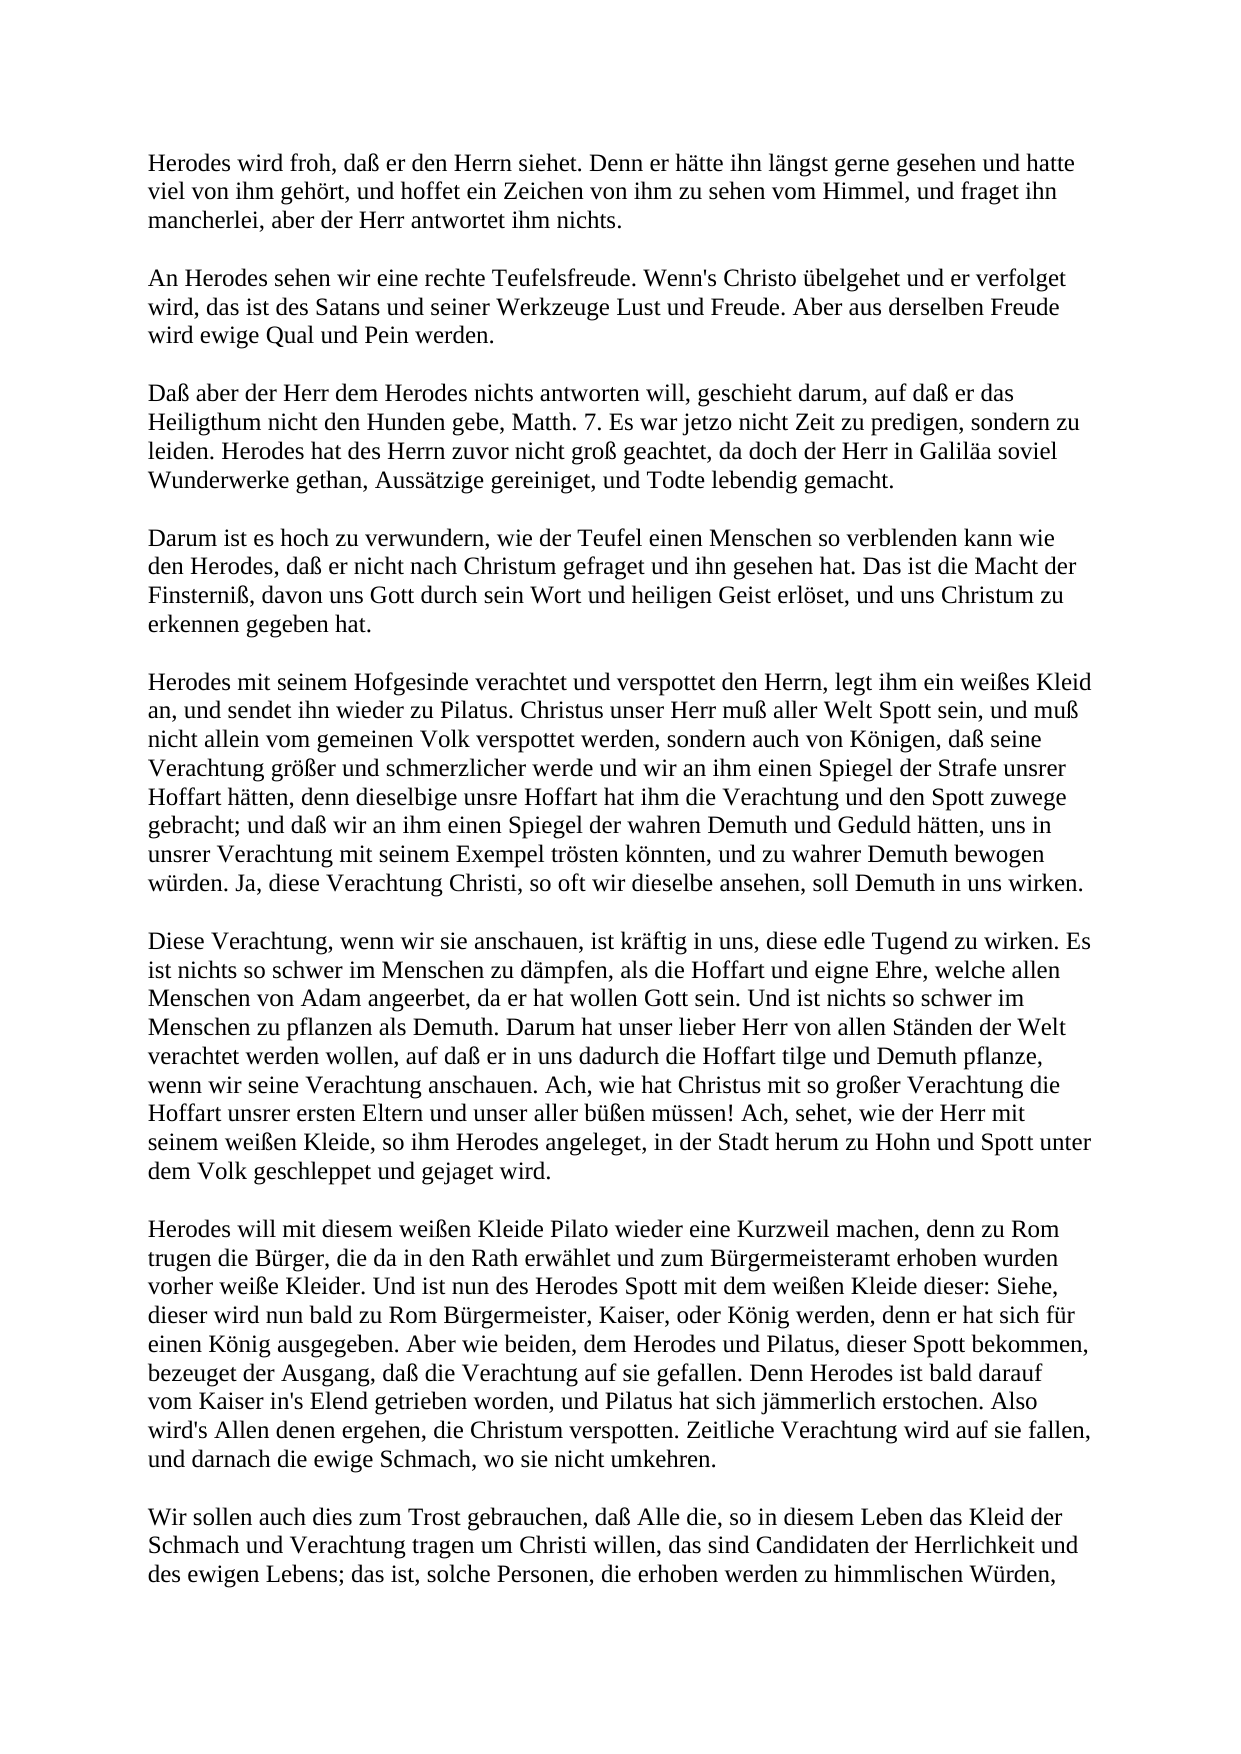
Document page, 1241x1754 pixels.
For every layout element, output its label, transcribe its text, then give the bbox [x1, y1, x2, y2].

text Diese Verachtung, wenn wir sie anschauen, ist kräftig in uns, diese edle Tugend zu wirken. Es ist nichts so schwer im Menschen zu dämpfen, als die Hoffart und eigne Ehre, welche allen Menschen von Adam angeerbet, da er hat wollen Gott sein. Und ist nichts so schwer im Menschen zu pflanzen als Demuth. Darum hat unser lieber Herr von allen Ständen der Welt verachtet werden wollen, auf daß er in uns dadurch die Hoffart tilge und Demuth pflanze, wenn wir seine Verachtung anschauen. Ach, wie hat Christus mit so großer Verachtung die Hoffart unsrer ersten Eltern und unser aller büßen müssen! Ach, sehet, wie der Herr mit seinem weißen Kleide, so ihm Herodes angeleget, in der Stadt herum zu Hohn und Spott unter dem Volk geschleppet und gejaget wird. [148, 926, 1093, 1185]
text Darum ist es hoch zu verwundern, wie der Teufel einen Menschen so verblenden kann wie den Herodes, daß er nicht nach Christum gefraget und ihn gesehen hat. Das ist die Macht der Finsterniß, davon uns Gott durch sein Wort und heiligen Geist erlöset, und uns Christum zu erkennen gegeben hat. [148, 523, 1093, 638]
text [148, 1502, 1093, 1588]
text An Herodes sehen wir eine rechte Teufelsfreude. Wenn's Christo übelgehet und er verfolget wird, das ist des Satans und seiner Werkzeuge Lust und Freude. Aber aus derselben Freude wird ewige Qual und Pein werden. [148, 263, 1093, 349]
text Herodes will mit diesem weißen Kleide Pilato wieder eine Kurzweil machen, denn zu Rom trugen die Bürger, die da in den Rath erwählet und zum Bürgermeisteramt erhoben wurden vorher weiße Kleider. Und ist nun des Herodes Spott mit dem weißen Kleide dieser: Siehe, dieser wird nun bald zu Rom Bürgermeister, Kaiser, oder König werden, denn er hat sich für einen König ausgegeben. Aber wie beiden, dem Herodes und Pilatus, dieser Spott bekommen, bezeuget der Ausgang, daß die Verachtung auf sie gefallen. Denn Herodes ist bald darauf vom Kaiser in's Elend getrieben worden, und Pilatus hat sich jämmerlich erstochen. Also wird's Allen denen ergehen, die Christum verspotten. Zeitliche Verachtung wird auf sie fallen, und darnach die ewige Schmach, wo sie nicht umkehren. [148, 1214, 1093, 1473]
text Daß aber der Herr dem Herodes nichts antworten will, geschieht darum, auf daß er das Heiligthum nicht den Hunden gebe, Matth. 7. Es war jetzo nicht Zeit zu predigen, sondern zu leiden. Herodes hat des Herrn zuvor nicht groß geachtet, da doch der Herr in Galiläa soviel Wunderwerke gethan, Aussätzige gereiniget, und Todte lebendig gemacht. [148, 378, 1093, 493]
text Herodes wird froh, daß er den Herrn siehet. Denn er hätte ihn längst gerne gesehen und hatte viel von ihm gehört, und hoffet ein Zeichen von ihm zu sehen vom Himmel, und fraget ihn mancherlei, aber der Herr antwortet ihm nichts. [148, 148, 1093, 234]
text Herodes mit seinem Hofgesinde verachtet und verspottet den Herrn, legt ihm ein weißes Kleid an, und sendet ihn wieder zu Pilatus. Christus unser Herr muß aller Welt Spott sein, und muß nicht allein vom gemeinen Volk verspottet werden, sondern auch von Königen, daß seine Verachtung größer und schmerzlicher werde und wir an ihm einen Spiegel der Strafe unsrer Hoffart hätten, denn dieselbige unsre Hoffart hat ihm die Verachtung und den Spott zuwege gebracht; und daß wir an ihm einen Spiegel der wahren Demuth und Geduld hätten, uns in unsrer Verachtung mit seinem Exempel trösten könnten, und zu wahrer Demuth bewogen würden. Ja, diese Verachtung Christi, so oft wir dieselbe ansehen, soll Demuth in uns wirken. [148, 667, 1093, 897]
